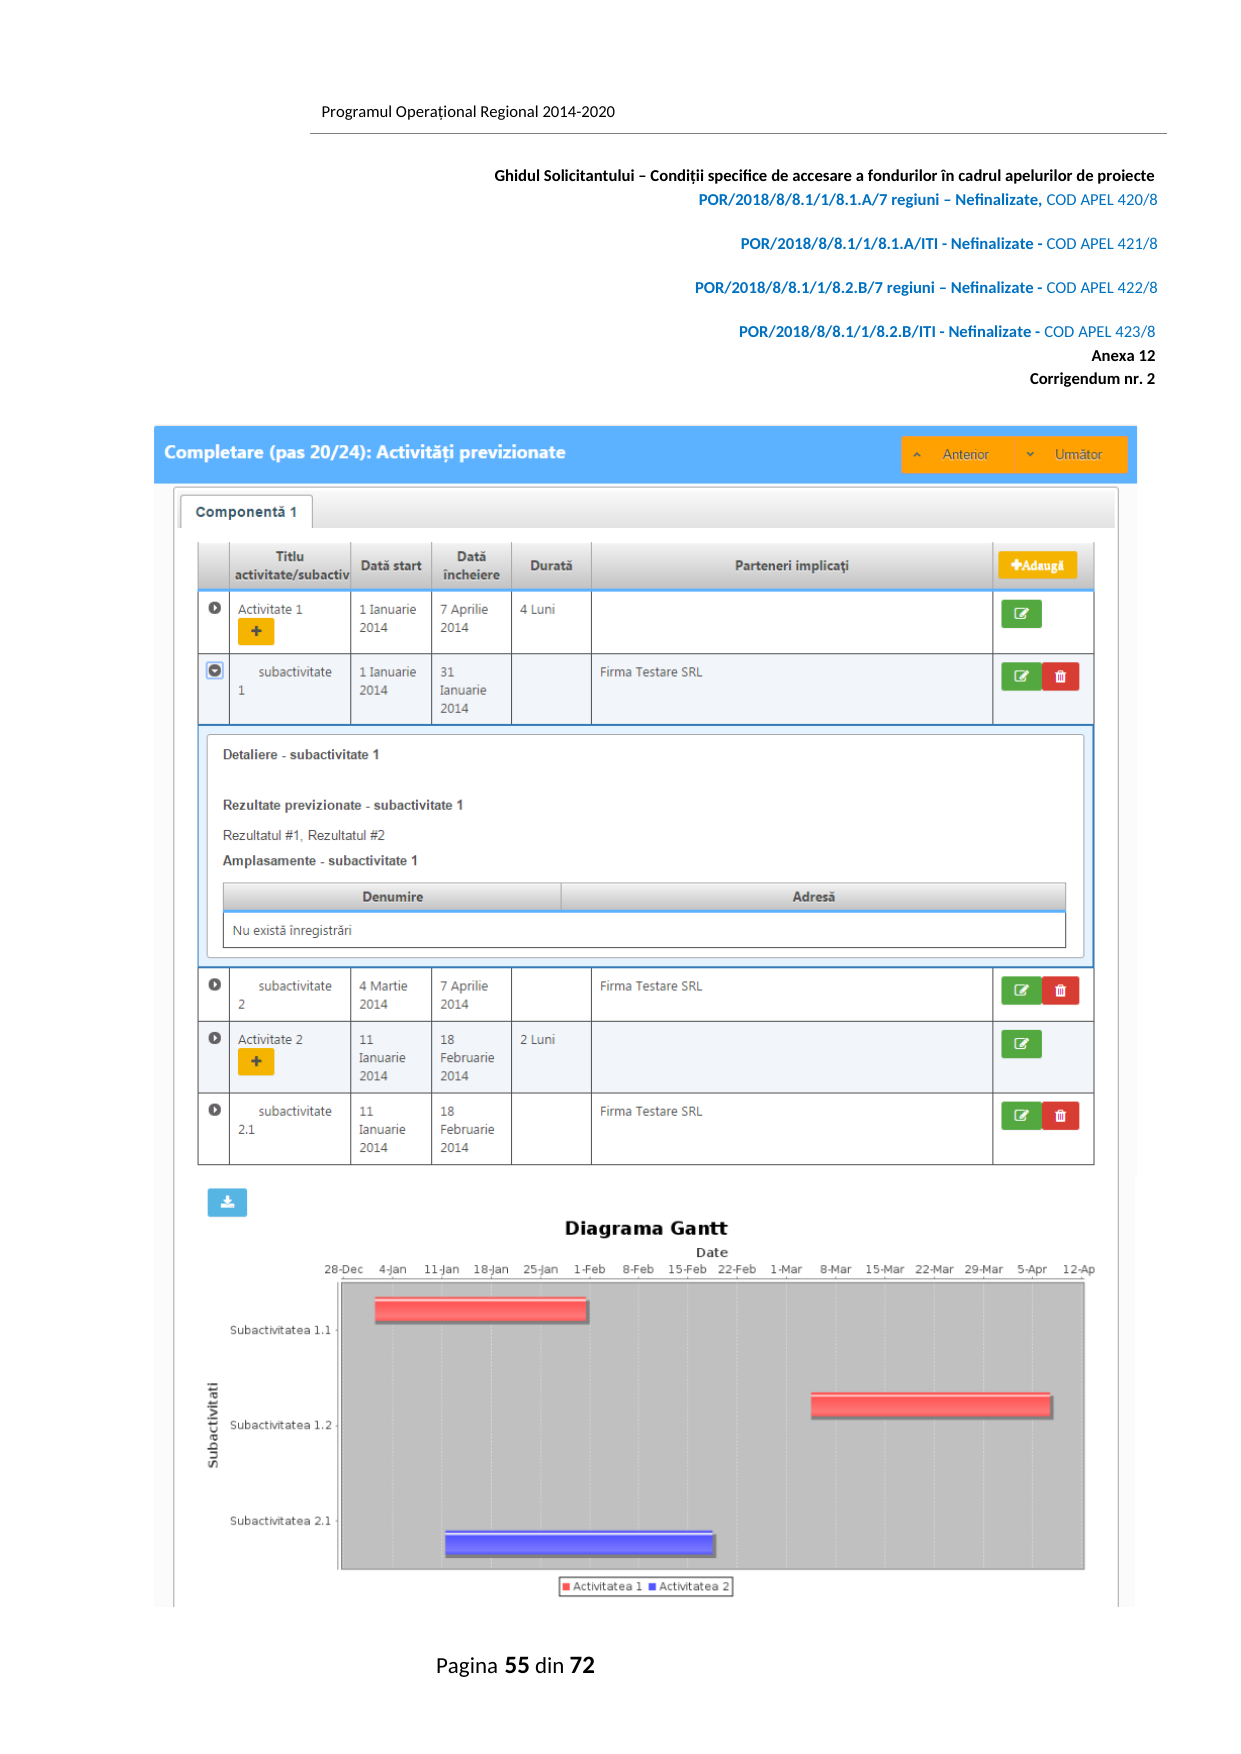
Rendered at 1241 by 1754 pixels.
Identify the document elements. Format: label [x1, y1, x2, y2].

picture [147, 396, 1159, 1634]
